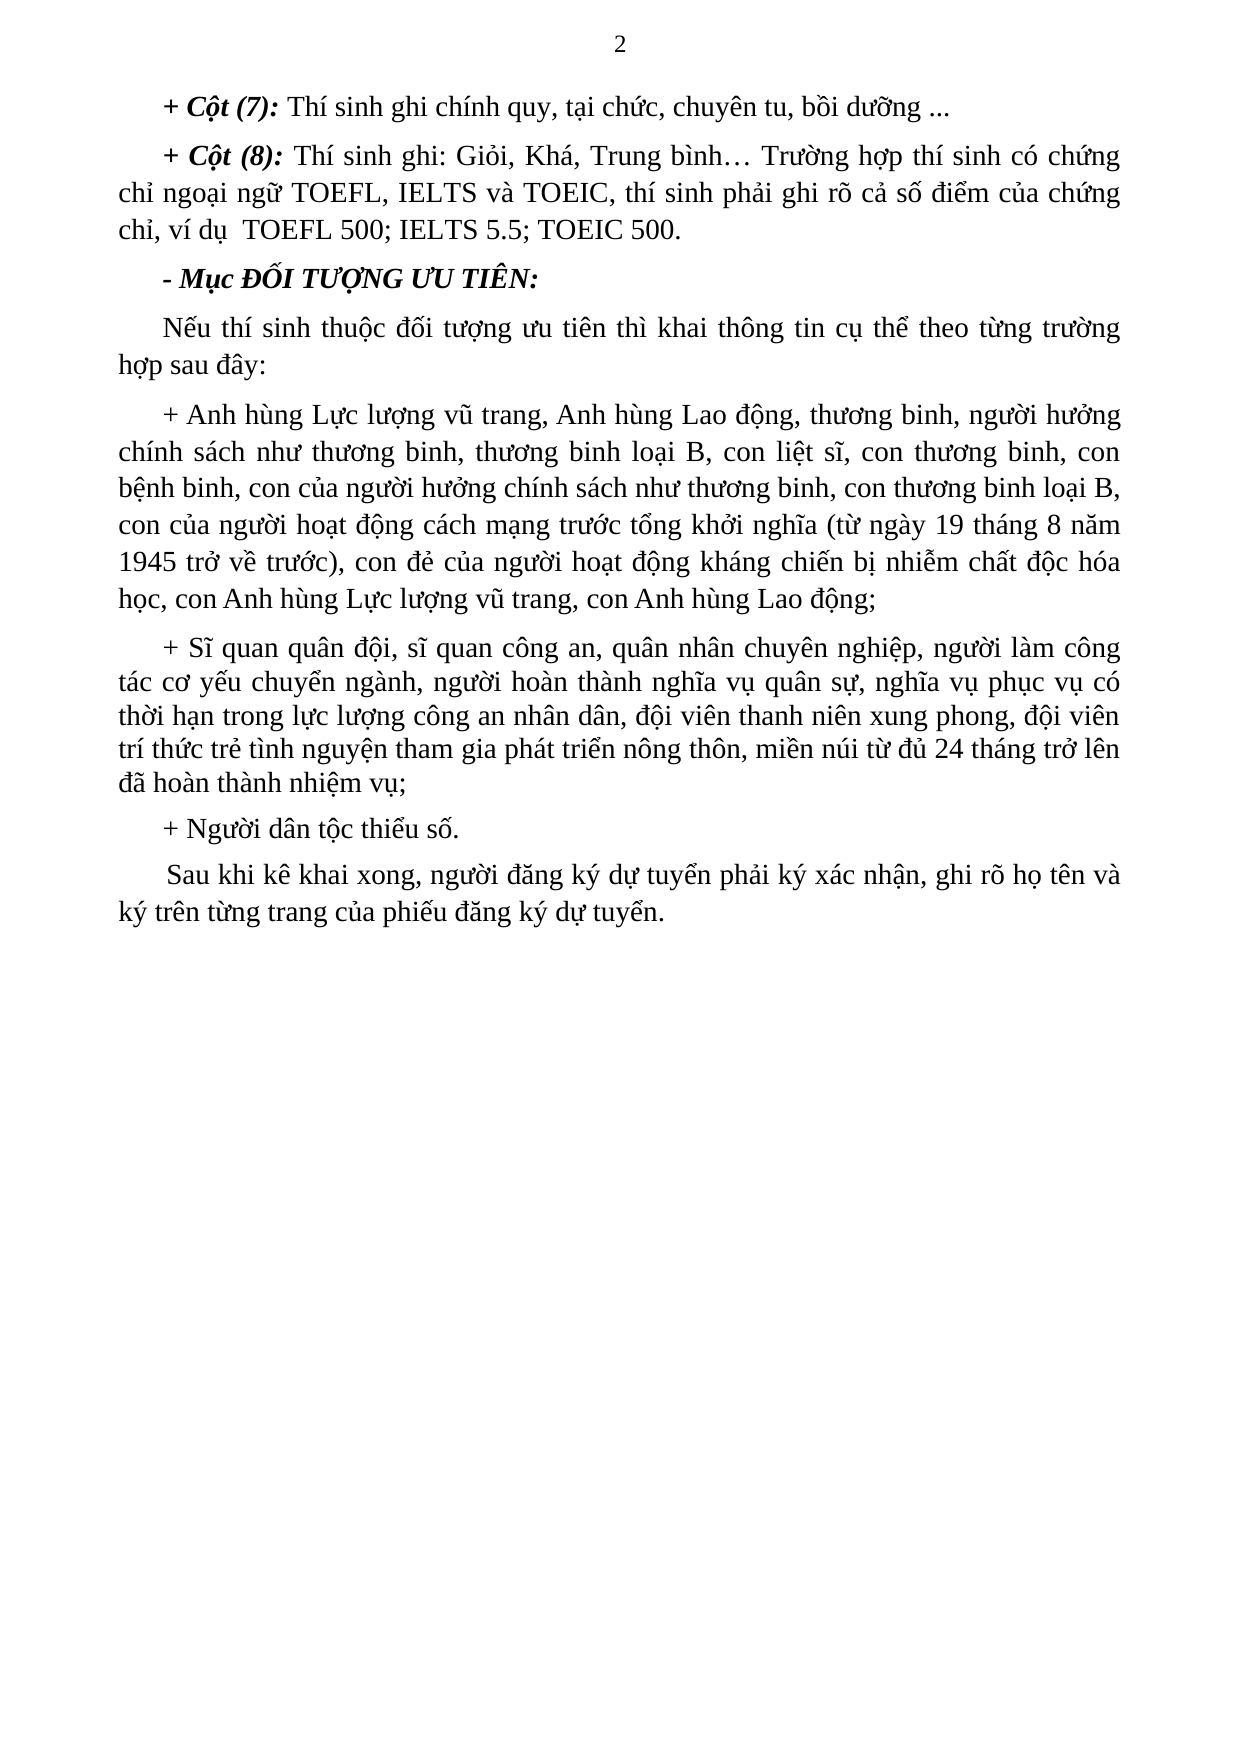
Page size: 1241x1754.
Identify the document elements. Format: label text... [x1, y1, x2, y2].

text Nếu thí sinh thuộc đối tượng ưu tiên thì khai thông tin cụ thể theo từng trường hợp sau đây: [118, 311, 1122, 381]
text Sau khi kê khai xong, người đăng ký dự tuyển phải ký xác nhận, ghi rõ họ tên và ký trên từng của phiếu đăng ký dự tuyển. [118, 857, 1122, 927]
text + Sĩ quan quân đội, sĩ quan công an, quân nhân chuyên nghiệp, người làm công tác cơ yếu chuyển ngành, người hoàn thành nghĩa vụ quân sự, nghĩa vụ phục vụ có thời hạn trong lực lượng công an nhân dân, đội viên thanh niên xung phong, đội viên trí thức trẻ tình nguyện tham gia phát triển nông thôn, miền núi từ đủ 24 tháng trở lên đã hoàn thành nhiệm vụ; [118, 631, 1122, 798]
text + Cột (7): Thí sinh ghi chính quy, tại chức, chuyên tu, bồi dưỡng ... [118, 89, 1122, 122]
text + Người dân tộc thiểu số. [118, 811, 1122, 844]
text + Anh hùng Lực lượng vũ trang, Anh hùng Lao động, thương binh, người hưởng chính sách như thương binh, thương binh loại B, con liệt sĩ, con thương binh, con bệnh binh, con của người hưởng chính sách như thương binh, con thương binh loại B, con của người hoạt động cách mạng trước tổng khởi nghĩa (từ ngày 19 tháng 8 năm 1945 trở về trước), con đẻ của người hoạt động kháng chiến bị nhiễm chất độc hóa học, con Anh hùng Lực lượng vũ trang, con Anh hùng Lao động; [118, 397, 1122, 615]
text - Mục ĐỐI TƯỢNG ƯU TIÊN: [118, 261, 1122, 295]
text + Cột (8): Thí sinh ghi: Giỏi, Khá, Trung bình… Trường hợp thí sinh có chứng chỉ ngoại ngữ TOEFL, IELTS và TOEIC, thí sinh phải ghi rõ cả số điểm của chứng chỉ, ví dụ TOEFL 500; IELTS 5.5; TOEIC 500. [118, 138, 1122, 245]
